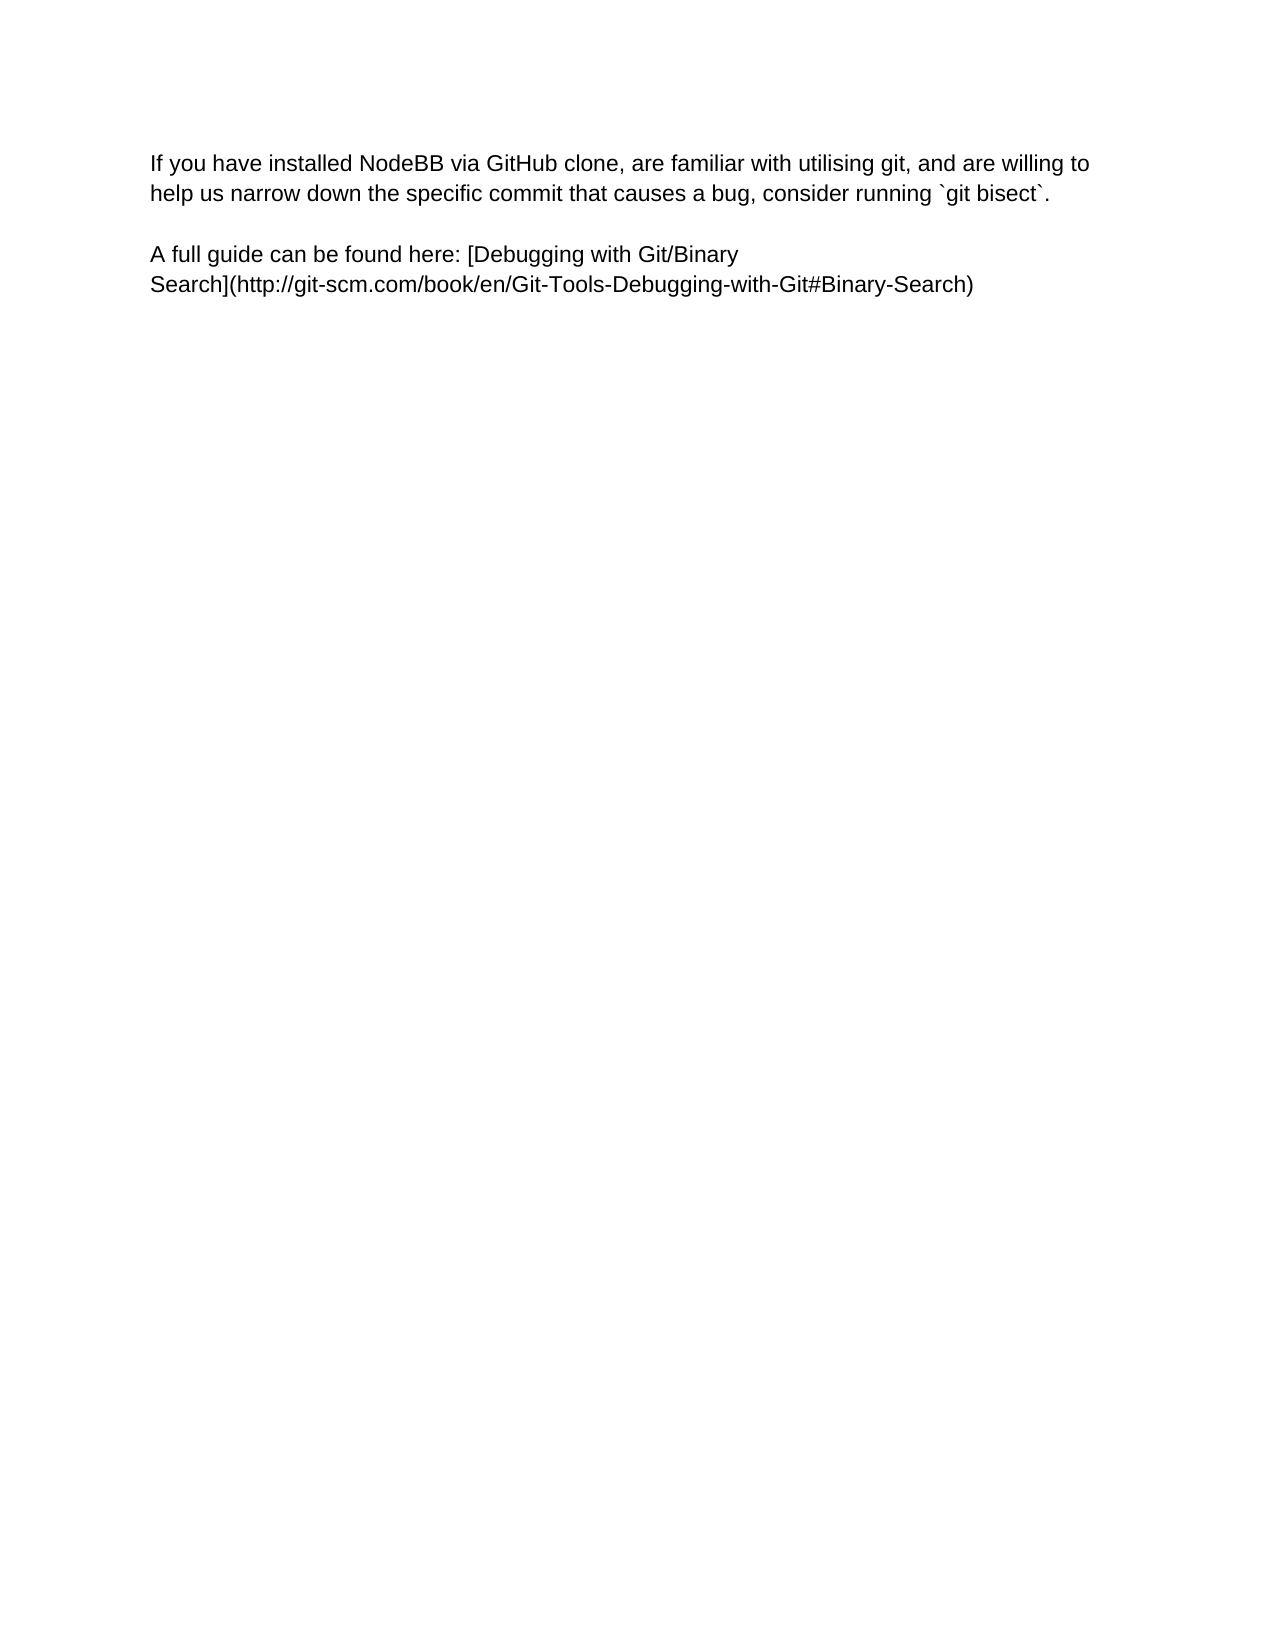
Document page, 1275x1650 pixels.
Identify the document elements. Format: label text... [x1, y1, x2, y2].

text A full guide can be found here: [Debugging with Git/Binary Search](http://git-scm.com/book/en/Git-Tools-Debugging-with-Git#Binary-Search) [150, 241, 1125, 297]
text If you have installed NodeBB via GitHub clone, are familiar with utilising git, and are willing to help us narrow down the specific commit that causes a bug, consider running `git bisect`. [150, 150, 1125, 207]
